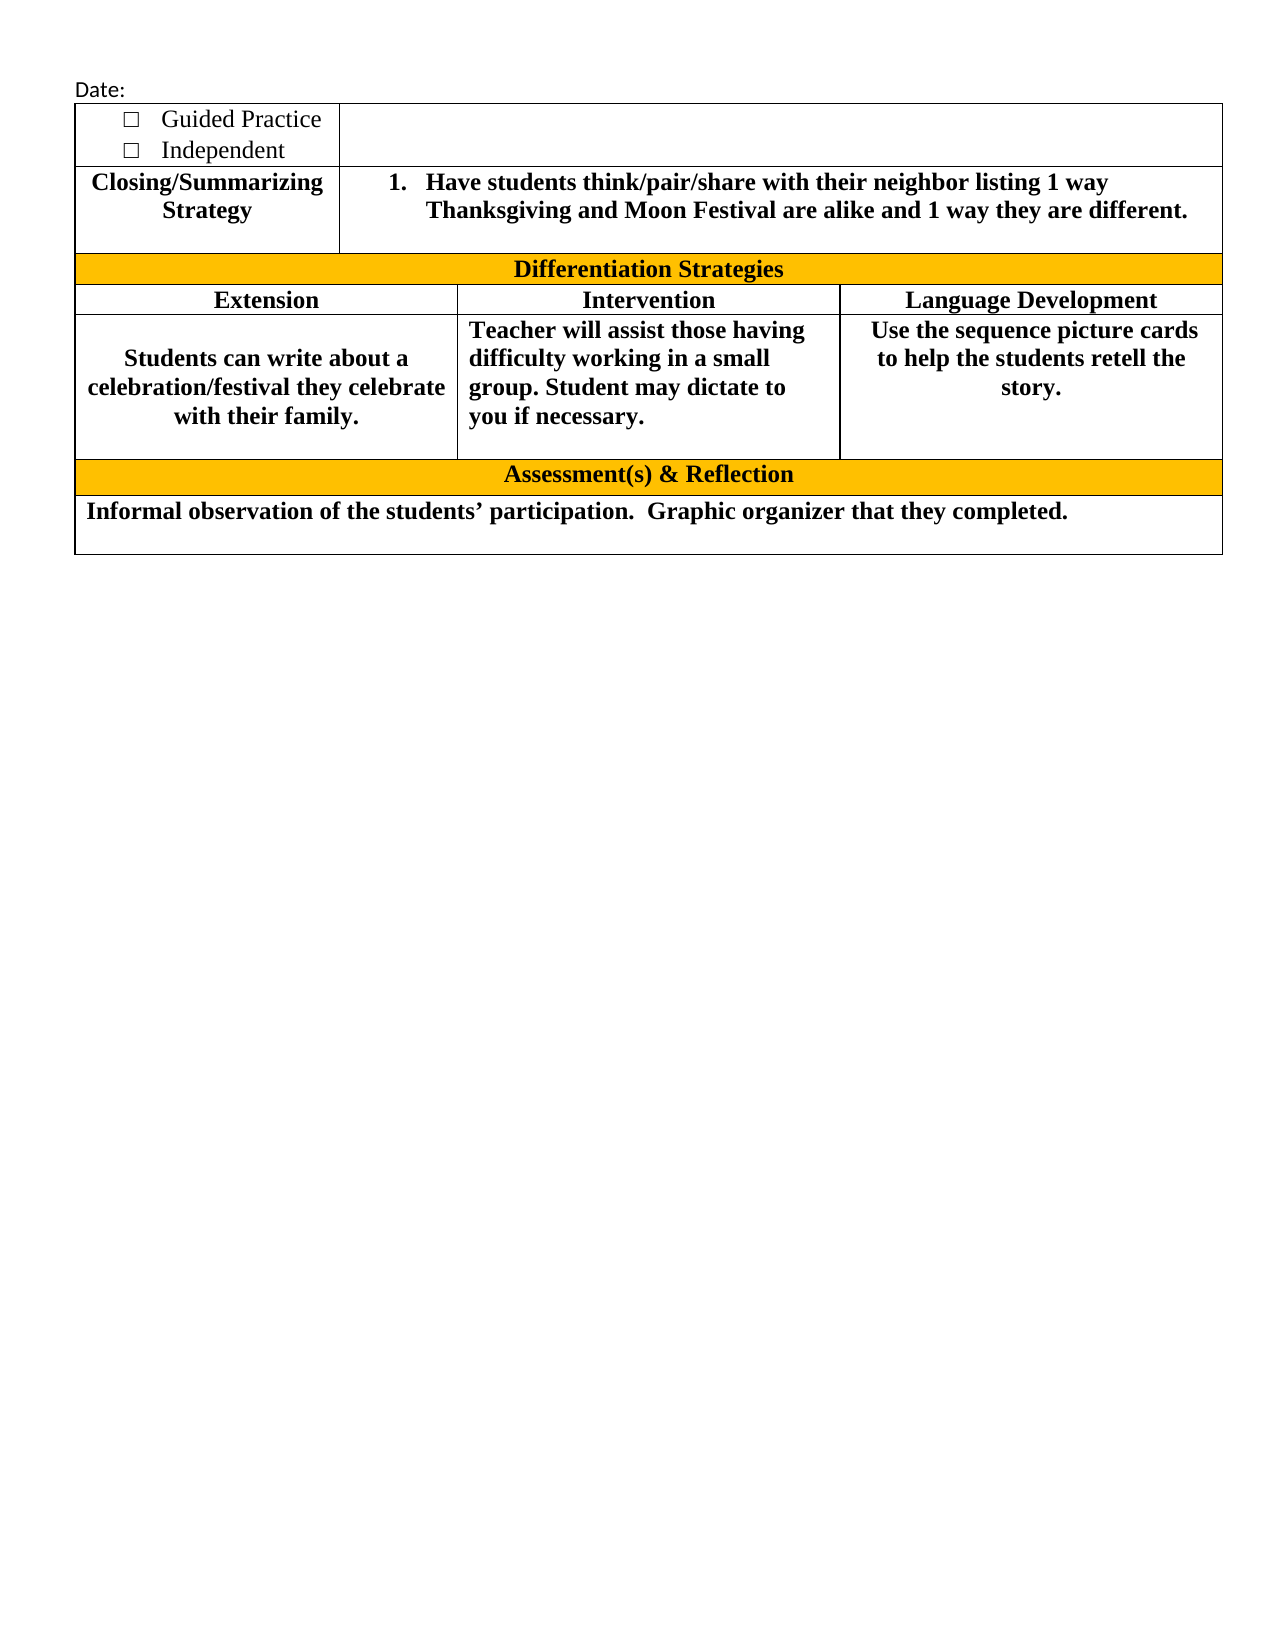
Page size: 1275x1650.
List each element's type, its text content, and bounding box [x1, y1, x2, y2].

table_cell Assessment(s) & Reflection [76, 460, 1222, 495]
table_cell Language Development [841, 285, 1222, 314]
table_cell Closing/Summarizing Strategy [76, 167, 339, 253]
table_cell Use the sequence picture cards to help the students retell the story. [841, 315, 1222, 458]
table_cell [76, 104, 339, 166]
table_cell Intervention [458, 285, 839, 314]
table_cell Informal observation of the students’ participation. Graphic organizer that they completed. [76, 496, 1222, 553]
table_cell Teacher will assist those having difficulty working in a small group. Student may dictate to you if necessary. [458, 315, 839, 458]
table_cell Extension [76, 285, 457, 314]
table_cell Students can write about a celebration/festival they celebrate with their family. [76, 315, 457, 458]
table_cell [340, 104, 1222, 166]
table_cell Have students think/pair/share with their neighbor listing 1 way Thanksgiving and Moon Festival are alike and 1 way they are different. [340, 167, 1222, 253]
table_cell Differentiation Strategies [76, 254, 1222, 284]
